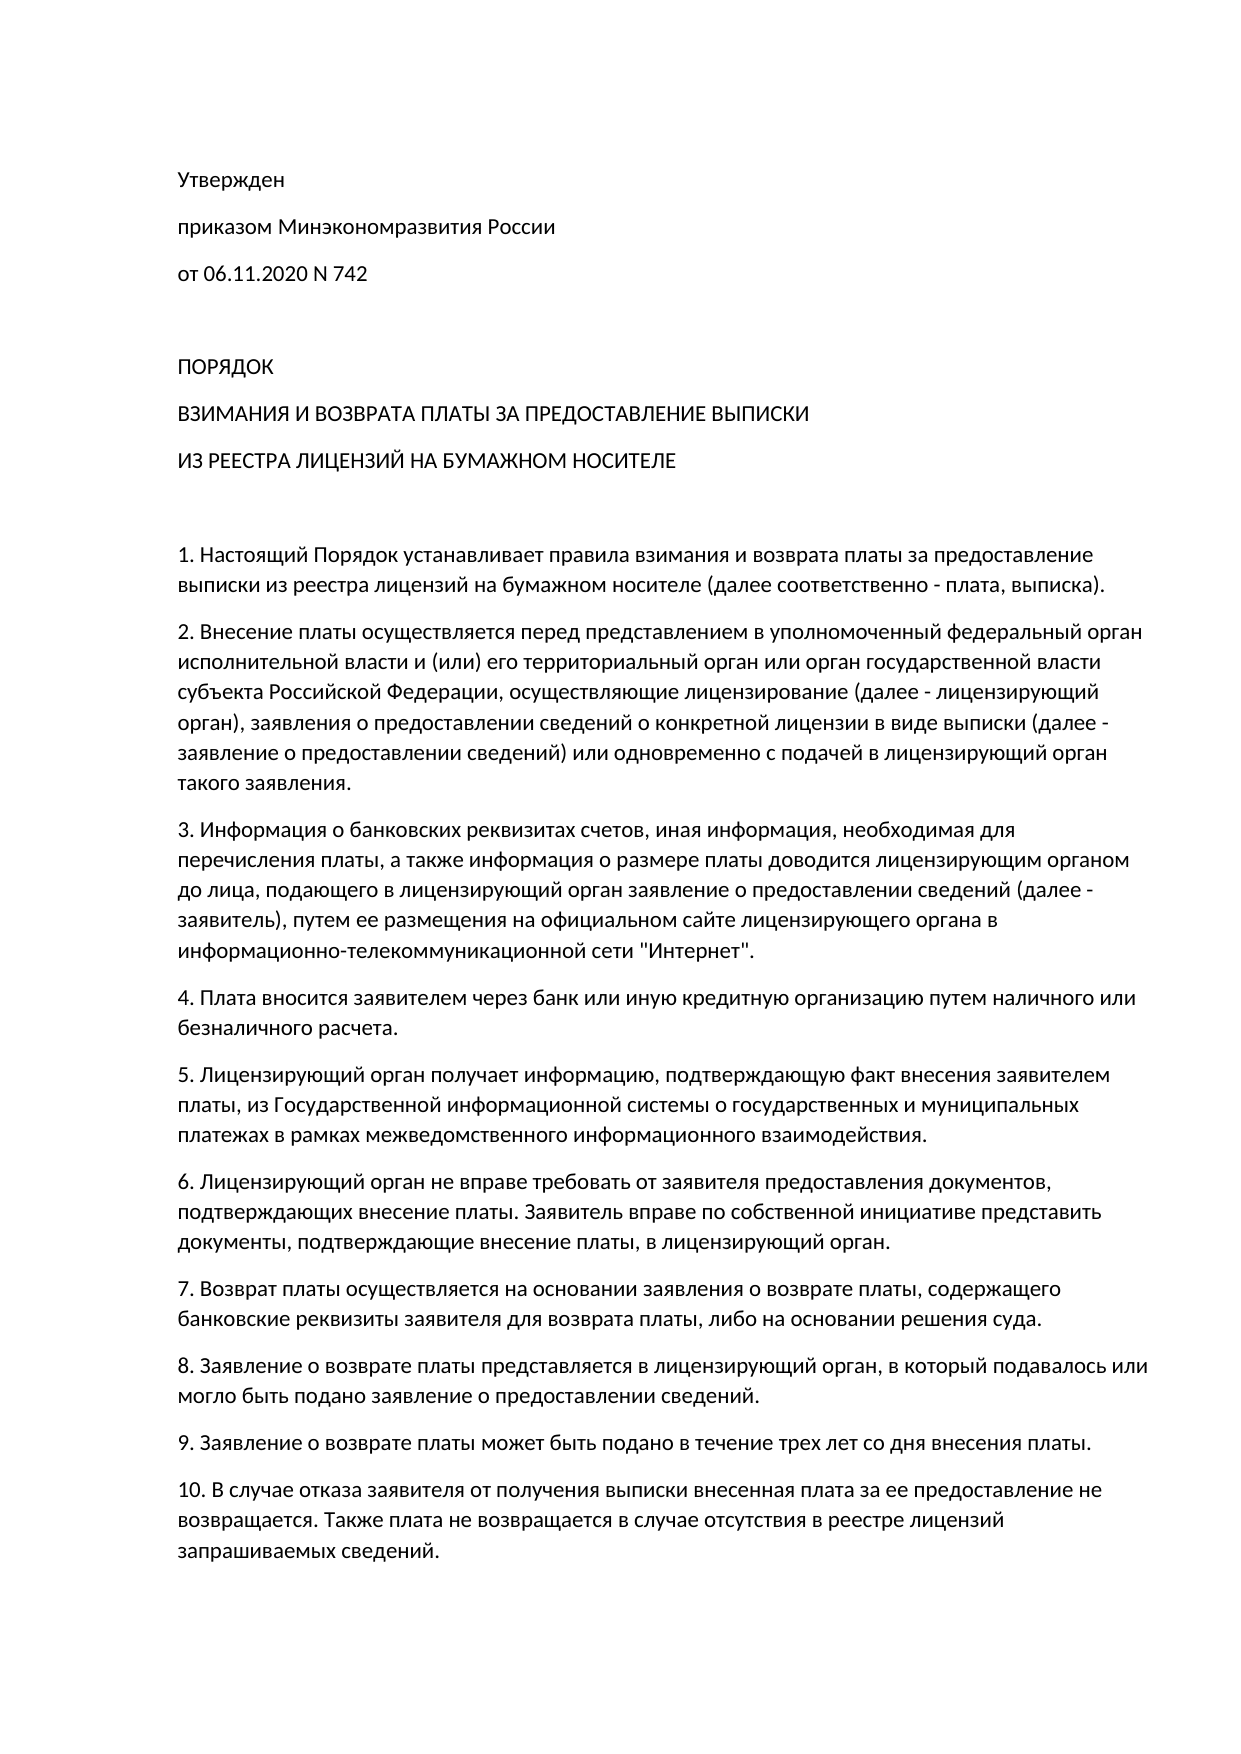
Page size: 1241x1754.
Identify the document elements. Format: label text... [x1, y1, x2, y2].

text ПОРЯДОК [177, 352, 1152, 381]
text 8. Заявление о возврате платы представляется в лицензирующий орган, в который подавалось или могло быть подано заявление о предоставлении сведений. [177, 1351, 1152, 1410]
text 7. Возврат платы осуществляется на основании заявления о возврате платы, содержащего банковские реквизиты заявителя для возврата платы, либо на основании решения суда. [177, 1274, 1152, 1333]
text 1. Настоящий Порядок устанавливает правила взимания и возврата платы за предоставление выписки из реестра лицензий на бумажном носителе (далее соответственно - плата, выписка). [177, 540, 1152, 598]
text 2. Внесение платы осуществляется перед представлением в уполномоченный федеральный орган исполнительной власти и (или) его территориальный орган или орган государственной власти субъекта Российской Федерации, осуществляющие лицензирование (далее - лицензирующий орган), заявления о предоставлении сведений о конкретной лицензии в виде выписки (далее - заявление о предоставлении сведений) или одновременно с подачей в лицензирующий орган такого заявления. [177, 617, 1152, 796]
text 4. Плата вносится заявителем через банк или иную кредитную организацию путем наличного или безналичного расчета. [177, 983, 1152, 1041]
text 3. Информация о банковских реквизитах счетов, иная информация, необходимая для перечисления платы, а также информация о размере платы доводится лицензирующим органом до лица, подающего в лицензирующий орган заявление о предоставлении сведений (далее - заявитель), путем ее размещения на официальном сайте лицензирующего органа в информационно-телекоммуникационной сети "Интернет". [177, 815, 1152, 964]
text 9. Заявление о возврате платы может быть подано в течение трех лет со дня внесения платы. [177, 1428, 1152, 1457]
text 6. Лицензирующий орган не вправе требовать от заявителя предоставления документов, подтверждающих внесение платы. Заявитель вправе по собственной инициативе представить документы, подтверждающие внесение платы, в лицензирующий орган. [177, 1167, 1152, 1256]
text приказом Минэкономразвития России [177, 212, 1152, 240]
text 10. В случае отказа заявителя от получения выписки внесенная плата за ее предоставление не возвращается. Также плата не возвращается в случае отсутствия в реестре лицензий запрашиваемых сведений. [177, 1475, 1152, 1564]
text 5. Лицензирующий орган получает информацию, подтверждающую факт внесения заявителем платы, из Государственной информационной системы о государственных и муниципальных платежах в рамках межведомственного информационного взаимодействия. [177, 1060, 1152, 1148]
text от 06.11.2020 N 742 [177, 259, 1152, 287]
text Утвержден [177, 165, 1152, 193]
text ВЗИМАНИЯ И ВОЗВРАТА ПЛАТЫ ЗА ПРЕДОСТАВЛЕНИЕ ВЫПИСКИ [177, 399, 1152, 427]
text ИЗ РЕЕСТРА ЛИЦЕНЗИЙ НА БУМАЖНОМ НОСИТЕЛЕ [177, 446, 1152, 474]
